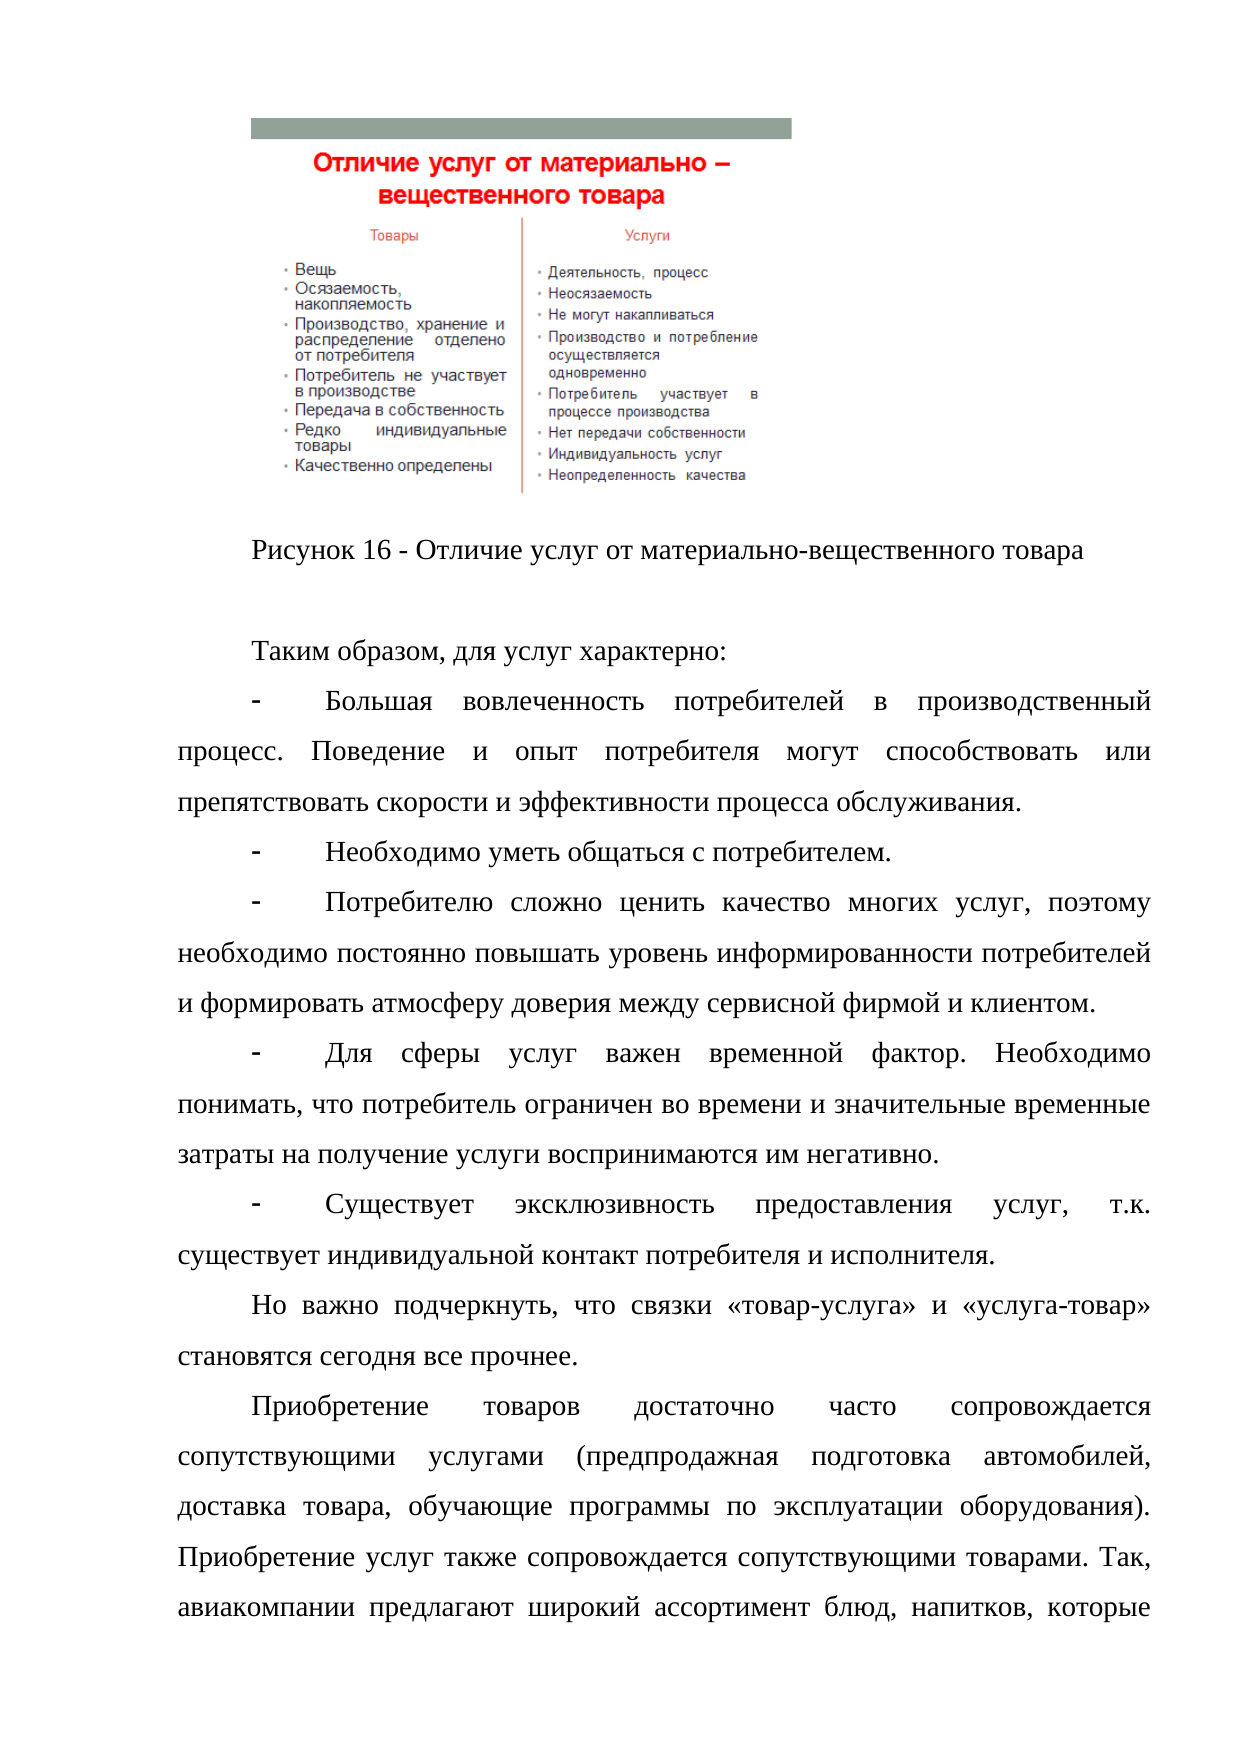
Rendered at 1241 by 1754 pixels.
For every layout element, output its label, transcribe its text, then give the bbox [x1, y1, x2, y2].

text  Существует эксклюзивность предоставления услуг, т.к. существует индивидуальной контакт потребителя и исполнителя. [177, 1187, 1152, 1271]
text  Потребителю сложно ценить качество многих услуг, поэтому необходимо постоянно повышать уровень информированности потребителей и формировать атмосферу доверия между сервисной фирмой и клиентом. [177, 884, 1152, 1019]
text  Необходимо уметь общаться с потребителем. [177, 834, 1152, 868]
text  Для сферы услуг важен временной фактор. Необходимо понимать, что потребитель ограничен во времени и значительные временные затраты на получение услуги воспринимаются им негативно. [177, 1036, 1152, 1170]
text Рисунок 16 - Отличие услуг от материально-вещественного товара [177, 532, 1152, 566]
text  Большая вовлеченность потребителей в производственный процесс. Поведение и опыт потребителя могут способствовать или препятствовать скорости и эффективности процесса обслуживания. [177, 683, 1152, 817]
text Таким образом, для услуг характерно: [177, 633, 1152, 666]
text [177, 1388, 1152, 1623]
text Но важно подчеркнуть, что связки «товар-услуга» и «услуга-товар» становятся сегодня все прочнее. [177, 1287, 1152, 1371]
picture [251, 118, 792, 519]
